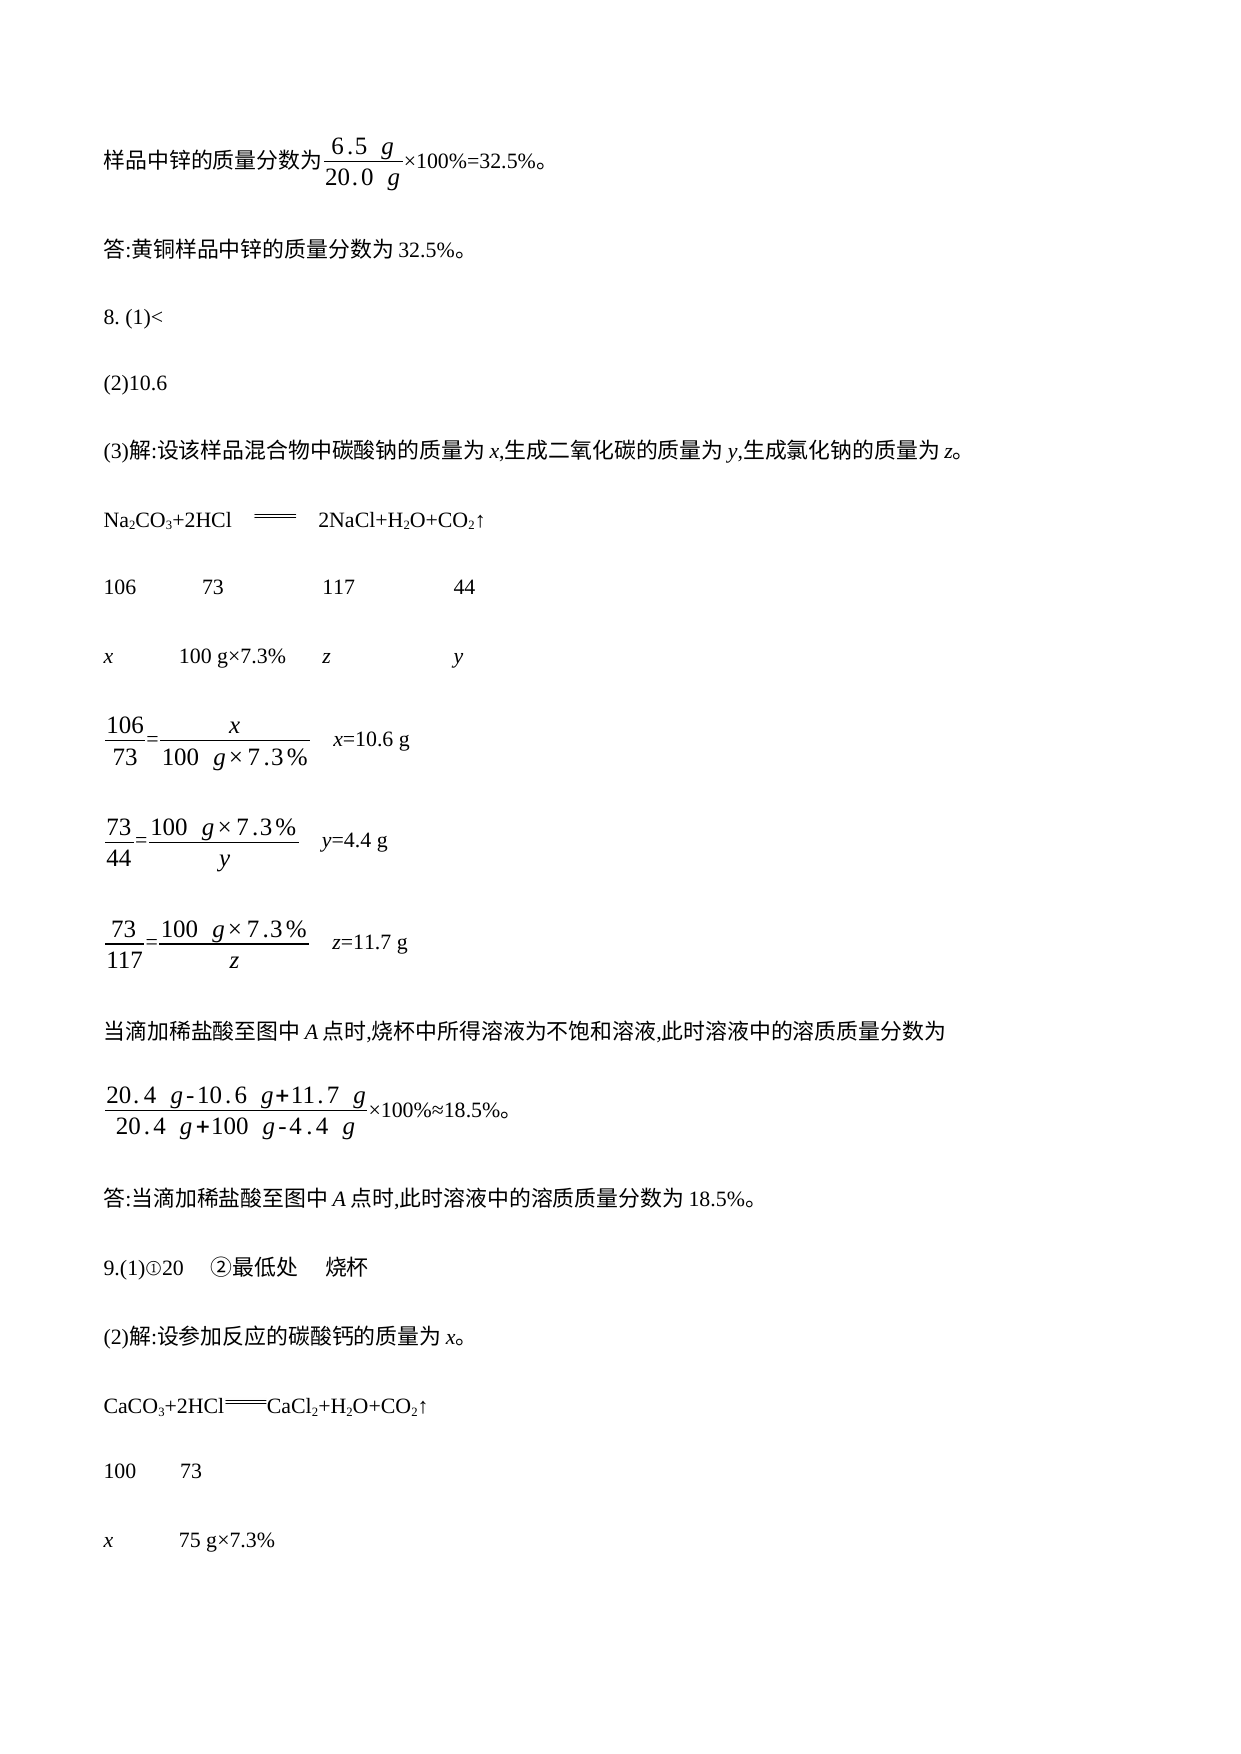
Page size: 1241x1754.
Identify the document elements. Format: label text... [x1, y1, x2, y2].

text (2)10.6 [103, 366, 1137, 399]
text = y=4.4 g [103, 811, 1137, 876]
text (2)解:设参加反应的碳酸钙的质量为x。 [103, 1319, 1137, 1351]
text = z=11.7 g [103, 912, 1137, 977]
text 9.(1)①20 ②最低处 烧杯 [103, 1250, 1137, 1282]
text CaCO3+2HClCaCl2+H2O+CO2↑ [103, 1388, 1137, 1421]
text 答:当滴加稀盐酸至图中A点时,此时溶液中的溶质质量分数为18.5%。 [103, 1181, 1137, 1213]
picture [253, 503, 297, 528]
text x 100 g×7.3% z y [103, 640, 1137, 672]
text x 75 g×7.3% [103, 1523, 1137, 1556]
text Na2CO3+2HCl 2NaCl+H2O+CO2↑ [103, 501, 1137, 534]
text 8. (1)< [103, 300, 1137, 333]
picture [224, 1390, 267, 1414]
text = x=10.6 g [103, 709, 1137, 774]
text 样品中锌的质量分数为×100%=32.5%。 [103, 129, 1137, 194]
text 当滴加稀盐酸至图中A点时,烧杯中所得溶液为不饱和溶液,此时溶液中的溶质质量分数为×100%≈18.5%。 [103, 1014, 1137, 1144]
text 答:黄铜样品中锌的质量分数为32.5%。 [103, 231, 1137, 264]
text 100 73 [103, 1454, 1137, 1486]
text 106 73 117 44 [103, 571, 1137, 603]
text (3)解:设该样品混合物中碳酸钠的质量为x,生成二氧化碳的质量为y,生成氯化钠的质量为z。 [103, 432, 1137, 465]
